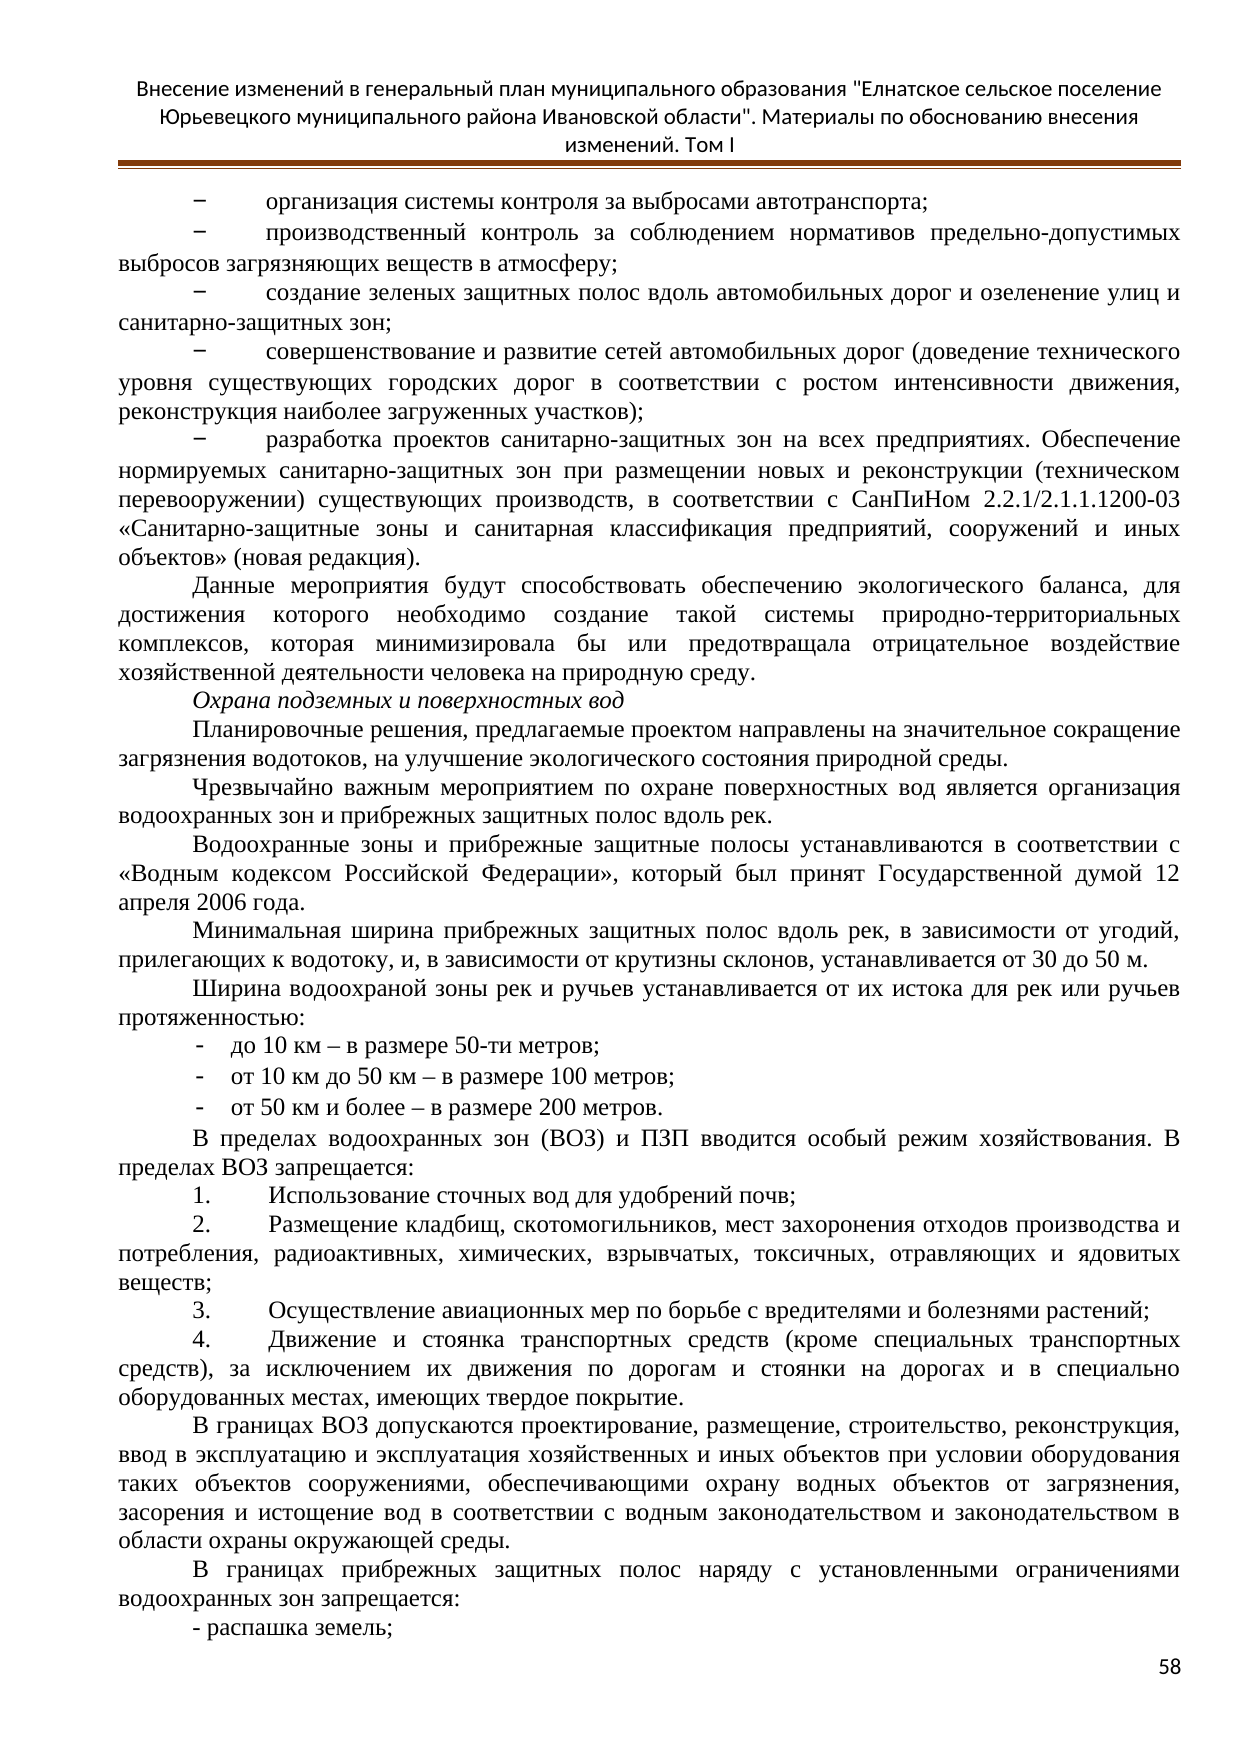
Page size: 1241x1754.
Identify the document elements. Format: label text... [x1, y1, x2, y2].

list Осуществление авиационных мер по борьбе с вредителями и болезнями растений; [118, 1295, 1181, 1324]
text Данные мероприятия будут способствовать обеспечению экологического баланса, для достижения которого необходимо создание такой системы природно-территориальных комплексов, которая минимизировала бы или предотвращала отрицательное воздействие хозяйственной деятельности человека на природную среду. [118, 570, 1181, 685]
list создание зеленых защитных полос вдоль автомобильных дорог и озеленение улиц и санитарно-защитных зон; [118, 277, 1181, 336]
list от до – в размере ; [118, 1061, 1181, 1092]
list - распашка земель; [118, 1612, 1181, 1640]
text В границах прибрежных защитных полос наряду с установленными ограничениями водоохранных зон запрещается: [118, 1554, 1181, 1612]
text Планировочные решения, предлагаемые проектом направлены на значительное сокращение загрязнения водотоков, на улучшение экологического состояния природной среды. [118, 714, 1181, 772]
text В границах ВОЗ допускаются проектирование, размещение, строительство, реконструкция, ввод в эксплуатацию и эксплуатация хозяйственных и иных объектов при условии оборудования таких объектов сооружениями, обеспечивающими охрану водных объектов от загрязнения, засорения и истощение вод в соответствии с водным законодательством и законодательством в области охраны окружающей среды. [118, 1410, 1181, 1554]
list разработка проектов санитарно-защитных зон на всех предприятиях. Обеспечение нормируемых санитарно-защитных зон при размещении новых и реконструкции (техническом перевооружении) существующих производств, в соответствии с СанПиНом 2.2.1/2.1.1.1200-03 «Санитарно-защитные зоны и санитарная классификация предприятий, сооружений и иных объектов» (новая редакция). [118, 424, 1181, 570]
text Минимальная ширина прибрежных защитных полос вдоль рек, в зависимости от угодий, прилегающих к водотоку, и, в зависимости от крутизны склонов, устанавливается от 30 до . [118, 915, 1181, 973]
list организация системы контроля за выбросами автотранспорта; [118, 186, 1181, 217]
text Охрана подземных и поверхностных вод [118, 685, 1181, 714]
list от и более – в размере . [118, 1092, 1181, 1123]
text Водоохранные зоны и прибрежные защитные полосы устанавливаются в соответствии с «Водным кодексом Российской Федерации», который был принят Государственной думой . [118, 829, 1181, 915]
text В пределах водоохранных зон (ВОЗ) и ПЗП вводится особый режим хозяйствования. В пределах ВОЗ запрещается: [118, 1123, 1181, 1180]
text Ширина водоохраной зоны рек и ручьев устанавливается от их истока для рек или ручьев протяженностью: [118, 973, 1181, 1030]
list до – в размере 50-ти метров; [118, 1030, 1181, 1061]
list Размещение кладбищ, скотомогильников, мест захоронения отходов производства и потребления, радиоактивных, химических, взрывчатых, токсичных, отравляющих и ядовитых веществ; [118, 1209, 1181, 1295]
list Движение и стоянка транспортных средств (кроме специальных транспортных средств), за исключением их движения по дорогам и стоянки на дорогах и в специально оборудованных местах, имеющих твердое покрытие. [118, 1324, 1181, 1410]
list совершенствование и развитие сетей автомобильных дорог (доведение технического уровня существующих городских дорог в соответствии с ростом интенсивности движения, реконструкция наиболее загруженных участков); [118, 336, 1181, 424]
list Использование сточных вод для удобрений почв; [118, 1180, 1181, 1209]
text Чрезвычайно важным мероприятием по охране поверхностных вод является организация водоохранных зон и прибрежных защитных полос вдоль рек. [118, 772, 1181, 829]
list производственный контроль за соблюдением нормативов предельно-допустимых выбросов загрязняющих веществ в атмосферу; [118, 217, 1181, 277]
